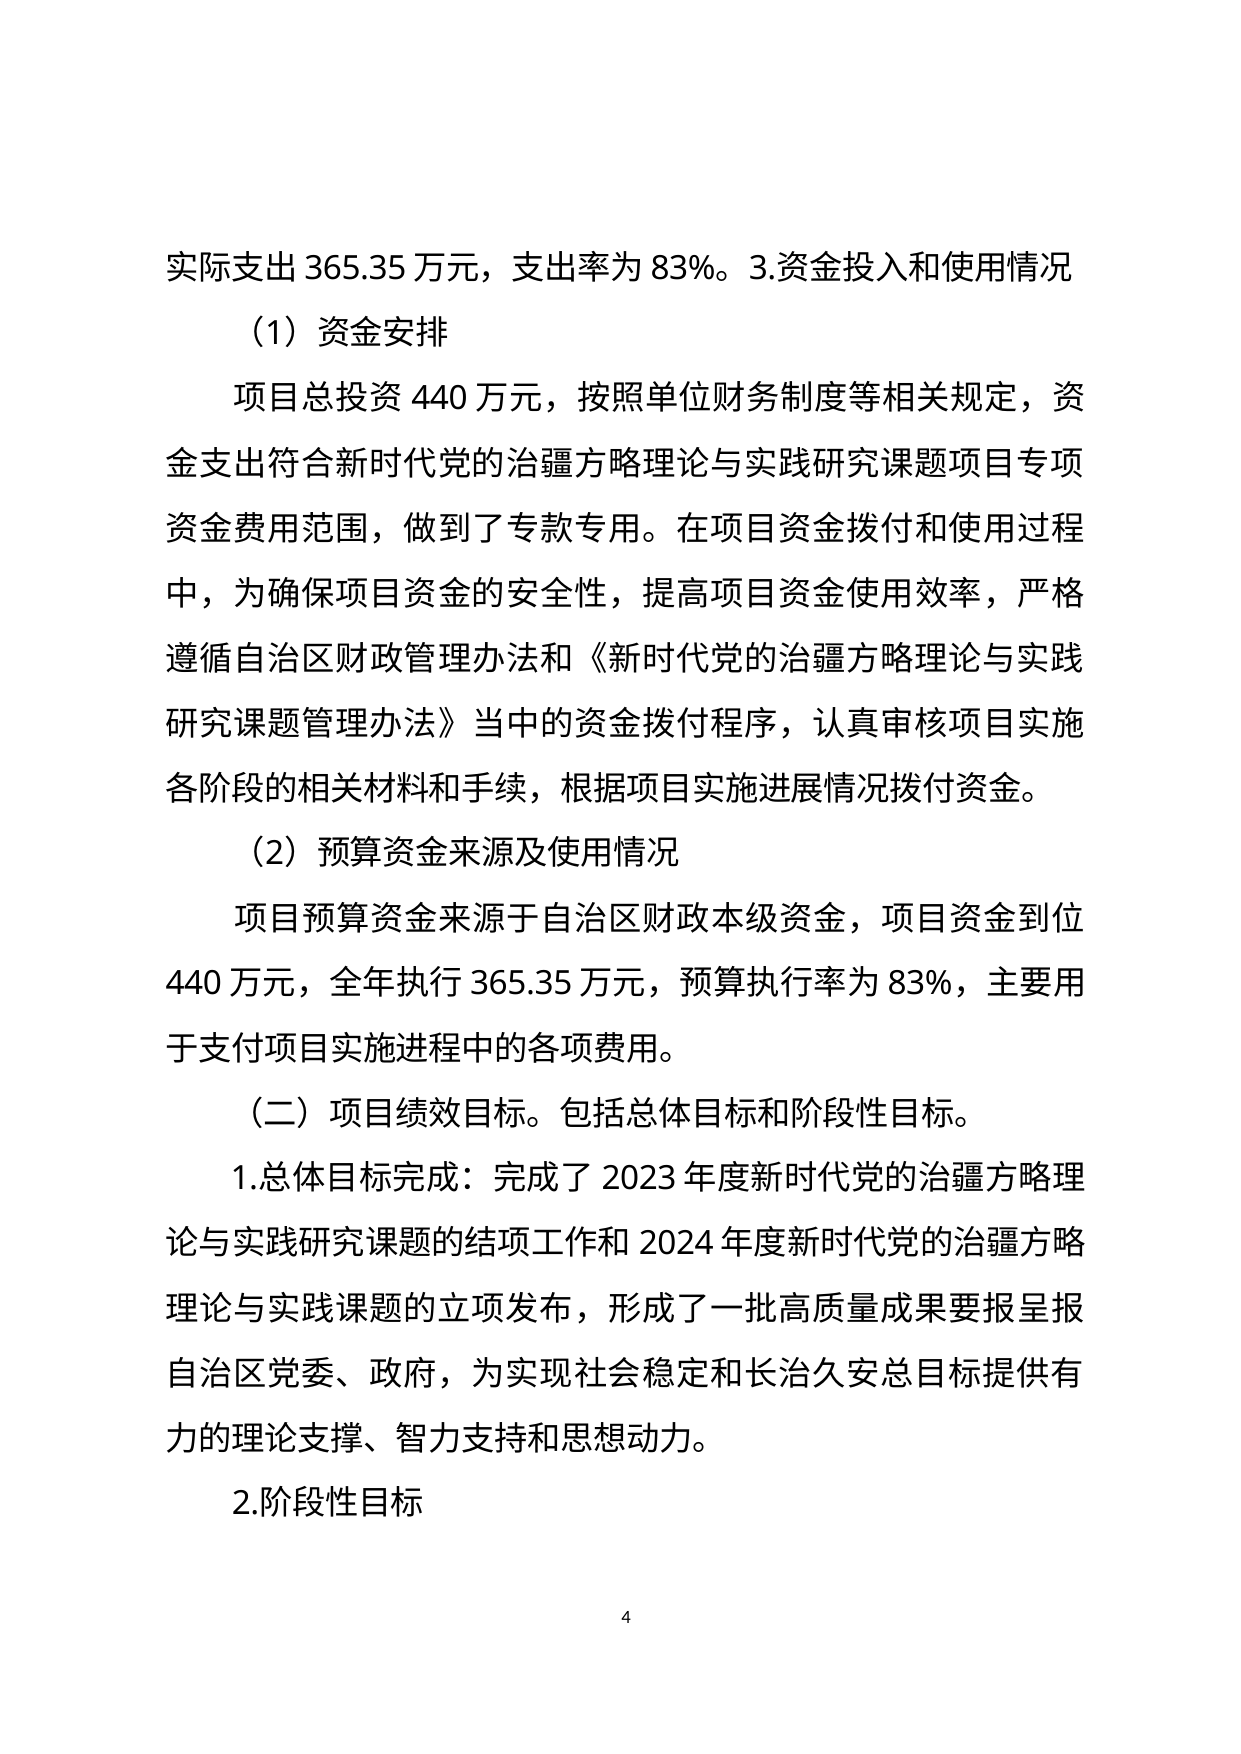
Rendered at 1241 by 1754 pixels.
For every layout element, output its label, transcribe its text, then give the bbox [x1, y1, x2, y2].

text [165, 233, 1087, 1078]
text （二）项目绩效目标。包括总体目标和阶段性目标。 [165, 1078, 1087, 1143]
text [165, 1143, 1087, 1533]
